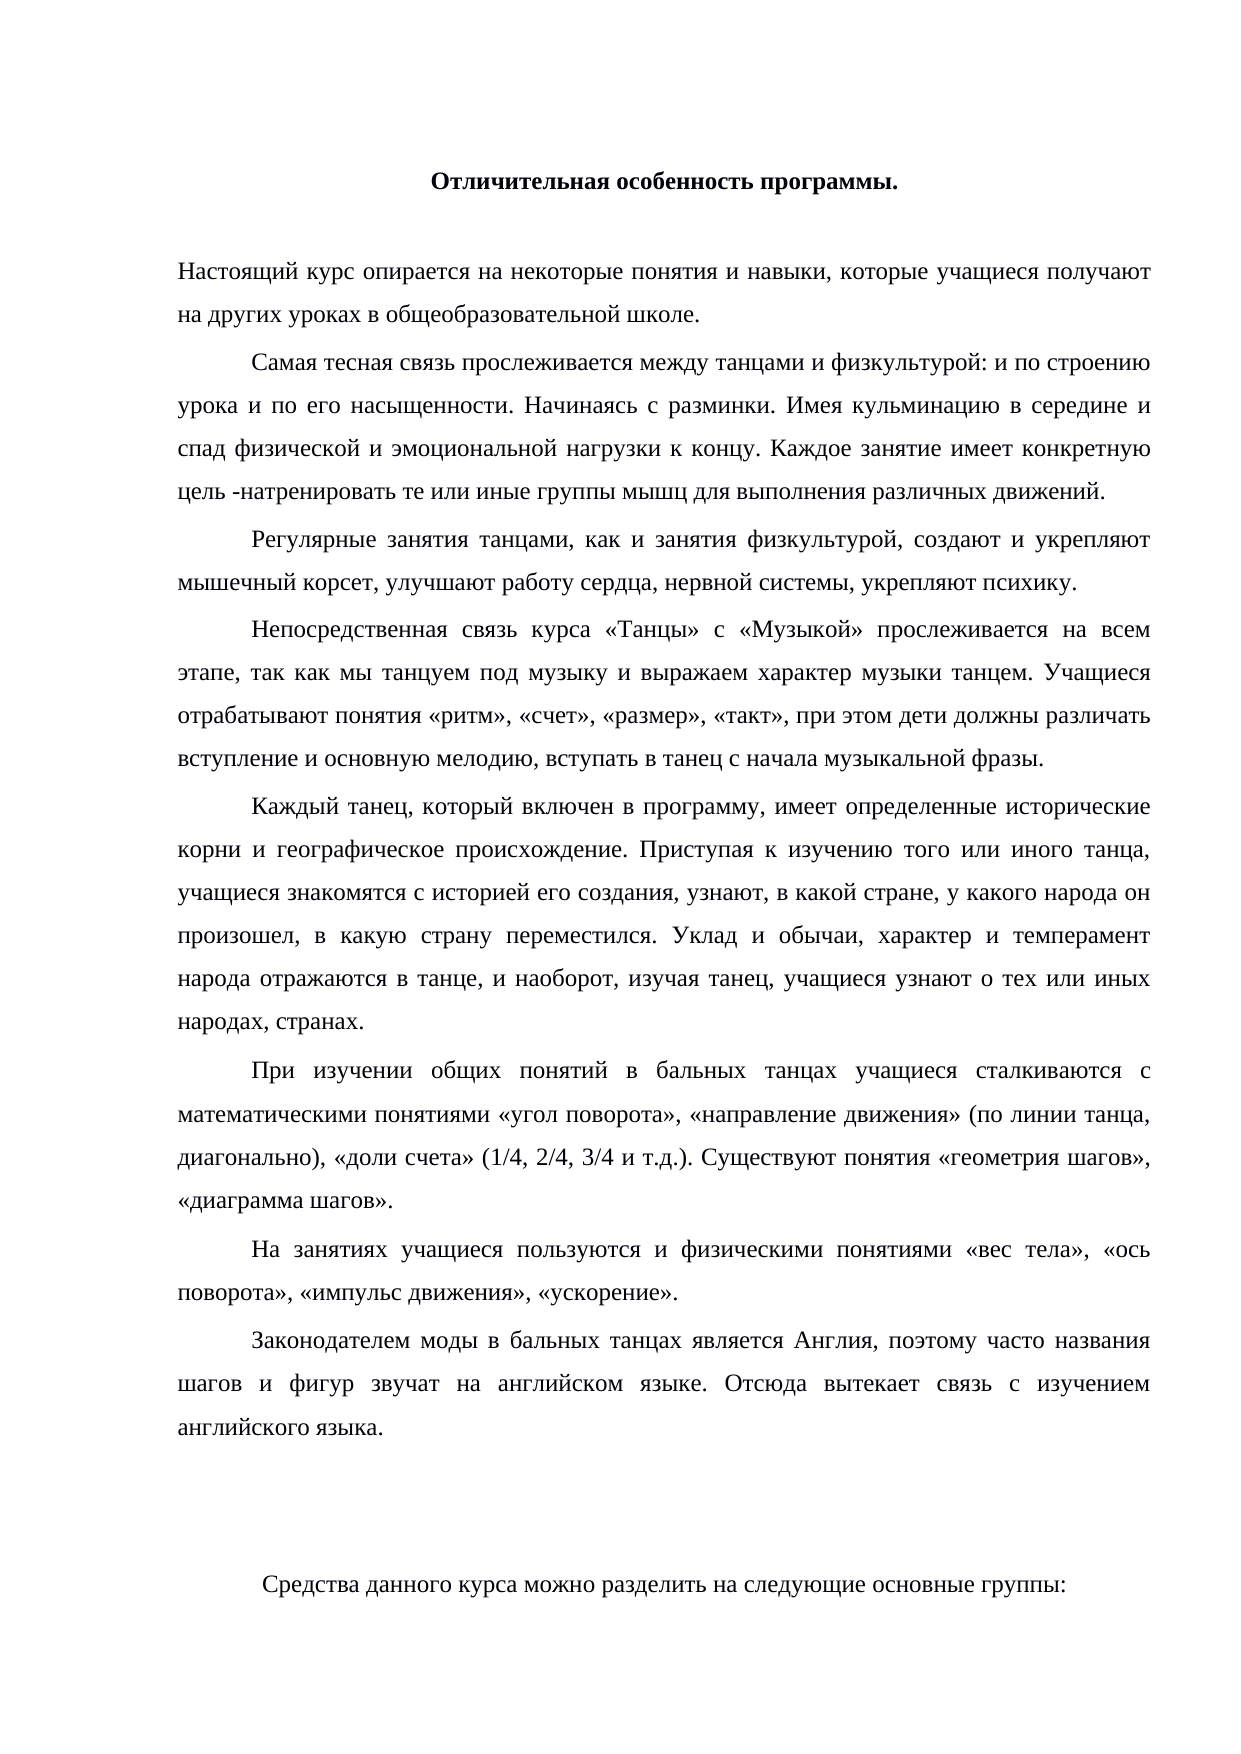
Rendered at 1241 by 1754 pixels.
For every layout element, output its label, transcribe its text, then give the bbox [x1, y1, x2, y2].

text При изучении общих понятий в бальных танцах учащиеся сталкиваются с математическими понятиями «угол поворота», «направление движения» (по линии танца, диагонально), «доли счета» (1/4, 2/4, 3/4 и т.д.). Существуют понятия «геометрия шагов», «диаграмма шагов». [177, 1056, 1152, 1214]
text Законодателем моды в бальных танцах является Англия, поэтому часто названия шагов и фигур звучат на английском языке. Отсюда вытекает связь с изучением английского языка. [177, 1325, 1152, 1440]
text Регулярные занятия танцами, как и занятия физкультурой, создают и укрепляют мышечный корсет, улучшают работу сердца, нервной системы, укрепляют психику. [177, 524, 1152, 596]
text Средства данного курса можно разделить на следующие основные группы: [177, 1569, 1152, 1598]
text На занятиях учащиеся пользуются и физическими понятиями «вес тела», «ось поворота», «импульс движения», «ускорение». [177, 1234, 1152, 1306]
text Самая тесная связь прослеживается между танцами и физкультурой: и по строению урока и по его насыщенности. Начинаясь с разминки. Имея кульминацию в середине и спад физической и эмоциональной нагрузки к концу. Каждое занятие имеет конкретную цель -натренировать те или иные группы мышц для выполнения различных движений. [177, 347, 1152, 505]
text Настоящий курс опирается на некоторые понятия и навыки, которые учащиеся получают на других уроках в общеобразовательной школе. [177, 256, 1152, 328]
text Каждый танец, который включен в программу, имеет определенные исторические корни и географическое происхождение. Приступая к изучению того или иного танца, учащиеся знакомятся с историей его создания, узнают, в какой стране, у какого народа он произошел, в какую страну переместился. Уклад и обычаи, характер и темперамент народа отражаются в танце, и наоборот, изучая танец, учащиеся узнают о тех или иных народах, странах. [177, 791, 1152, 1035]
text Отличительная особенность программы. [177, 166, 1152, 194]
text Непосредственная связь курса «Танцы» с «Музыкой» прослеживается на всем этапе, так как мы танцуем под музыку и выражаем характер музыки танцем. Учащиеся отрабатывают понятия «ритм», «счет», «размер», «такт», при этом дети должны различать вступление и основную мелодию, вступать в танец с начала музыкальной фразы. [177, 614, 1152, 772]
